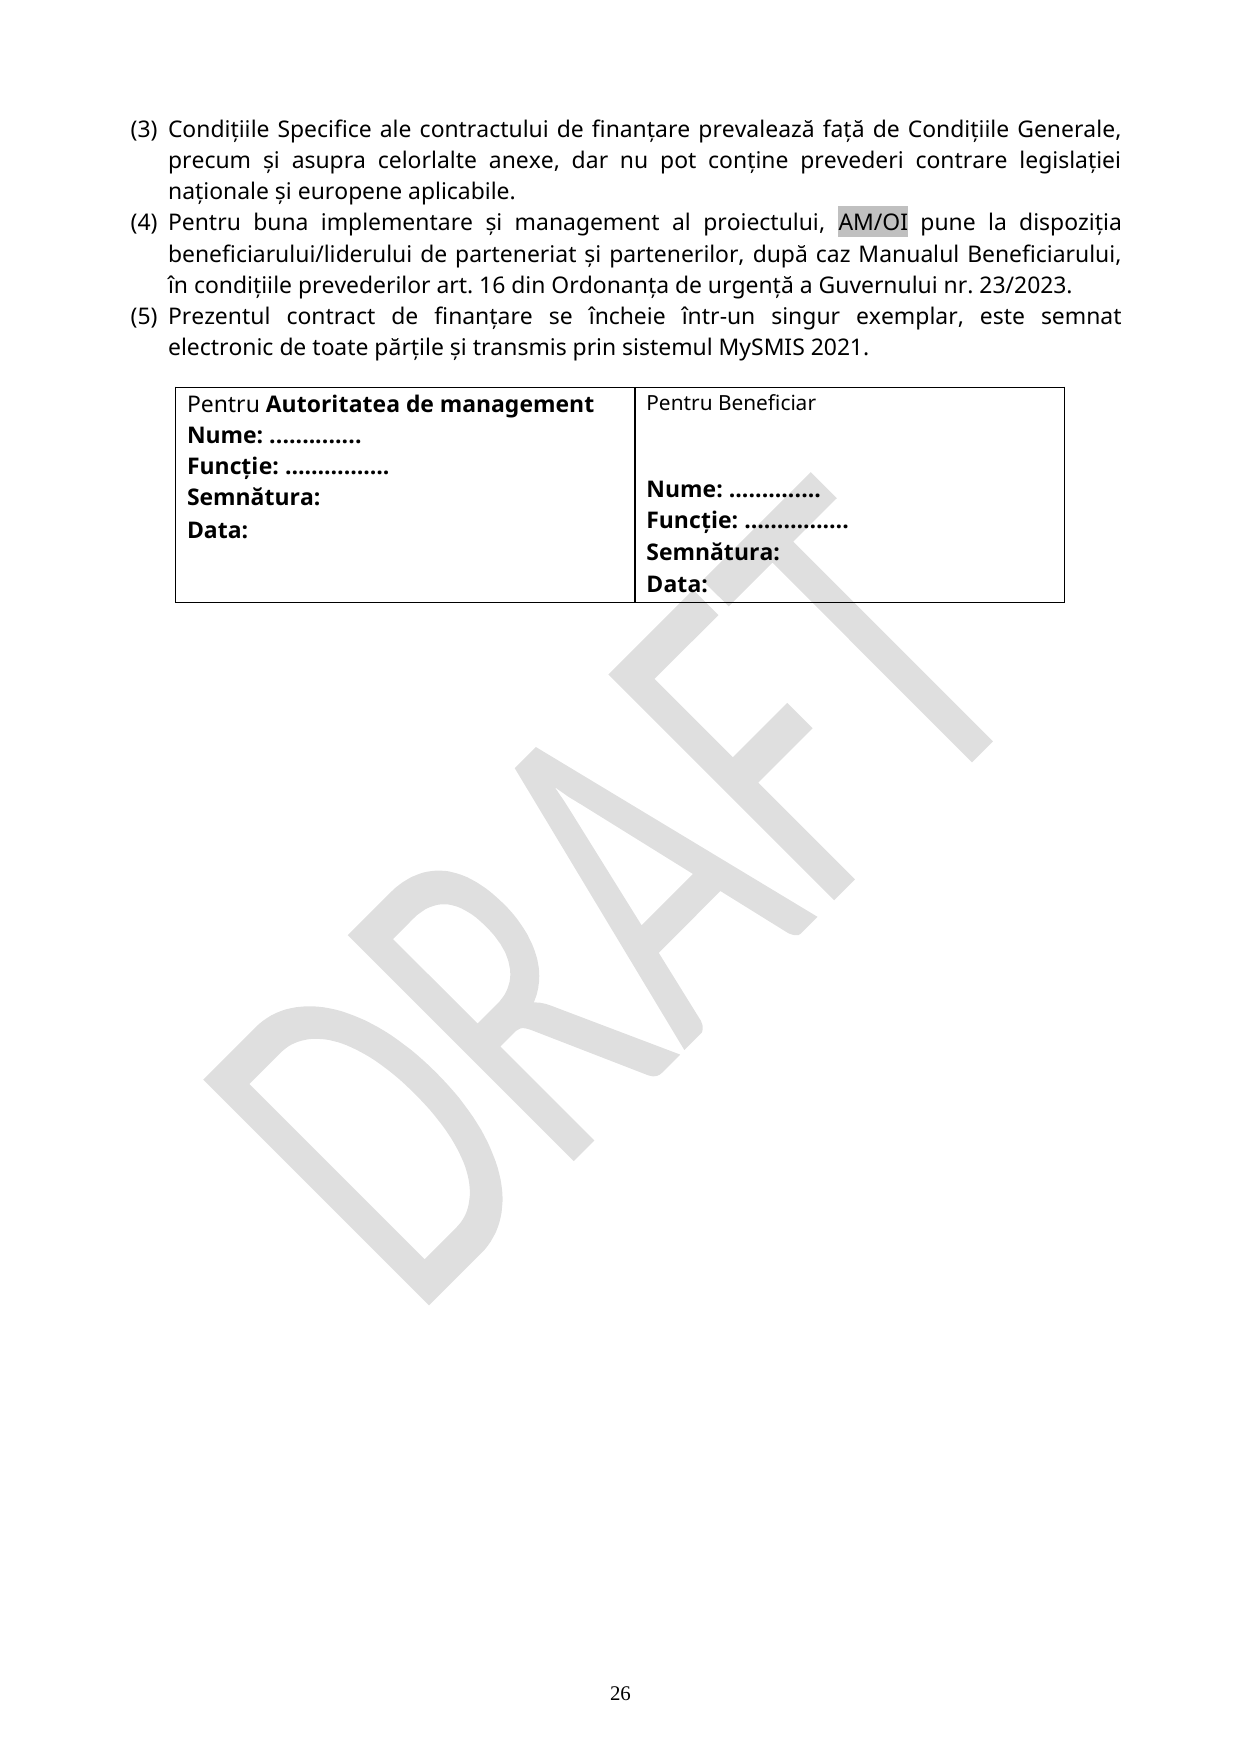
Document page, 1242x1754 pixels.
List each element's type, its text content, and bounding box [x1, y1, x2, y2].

list Prezentul contract de finanțare se încheie într-un singur exemplar, este semnat electronic de toate părțile și transmis prin sistemul MySMIS 2021. [130, 300, 1122, 362]
table_header Pentru Beneficiar Nume: .............. Funcţie: ……………. Semnătura: Data: [636, 388, 1064, 602]
list Pentru buna implementare și management al proiectului, AM/OI pune la dispoziția beneficiarului/liderului de parteneriat și partenerilor, după caz Manualul Beneficiarului, în condițiile prevederilor art. 16 din Ordonanța de urgență a Guvernului nr. 23/2023. [130, 206, 1122, 300]
table_header Pentru Autoritatea de management Nume: .............. Funcţie: ……………. Semnătura: Data: [176, 388, 634, 602]
list Condițiile Specifice ale contractului de finanțare prevalează față de Condițiile Generale, precum și asupra celorlalte anexe, dar nu pot conține prevederi contrare legislației naționale și europene aplicabile. [130, 112, 1122, 206]
